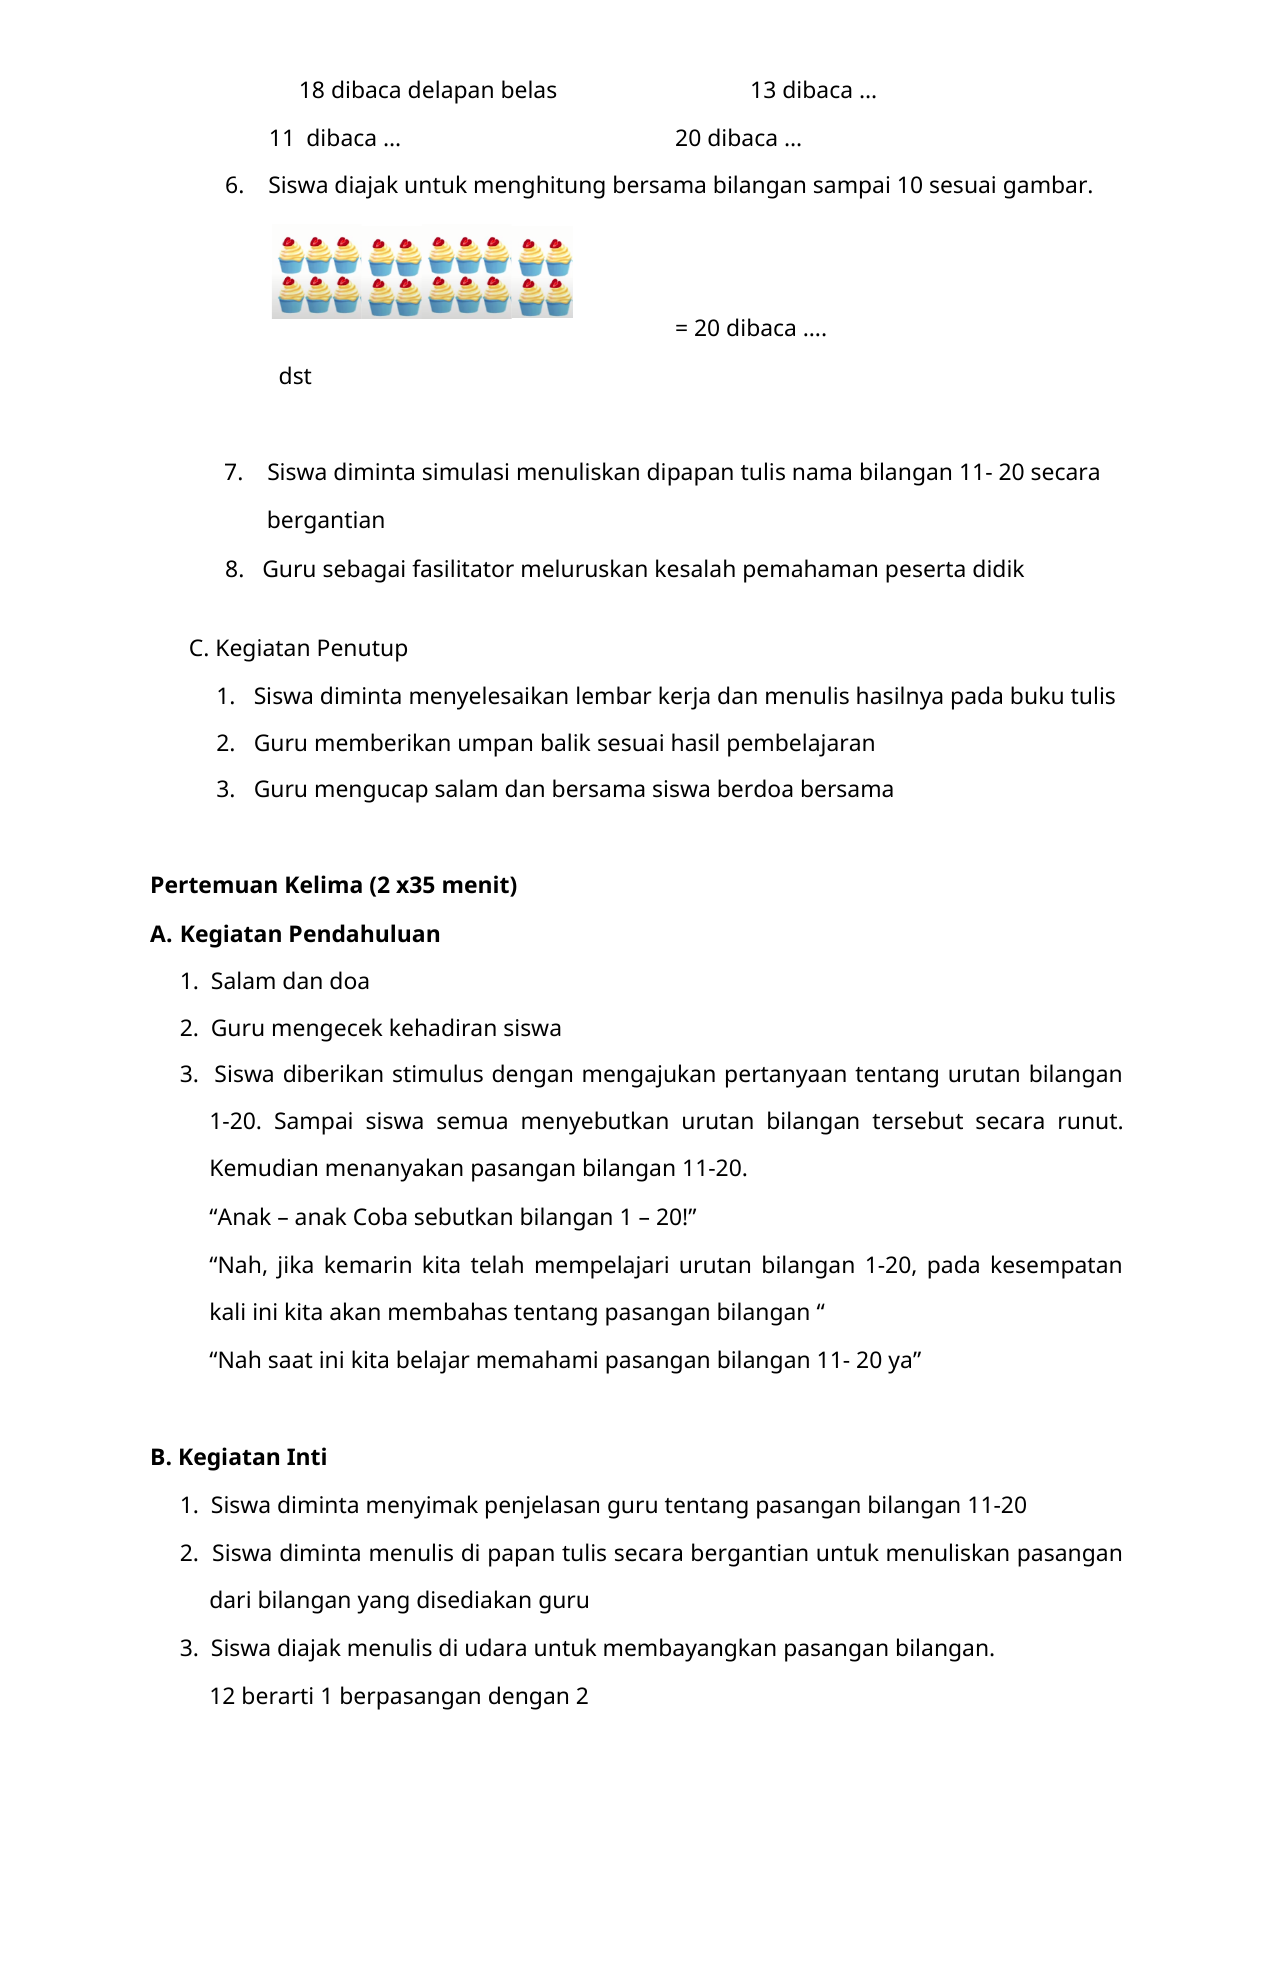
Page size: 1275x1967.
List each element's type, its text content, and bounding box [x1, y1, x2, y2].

list Siswa diminta menyelesaikan lembar kerja dan menulis hasilnya pada buku tulis [216, 679, 1124, 711]
list Kegiatan Pendahuluan [150, 918, 1124, 949]
text 18 dibaca delapan belas 13 dibaca … [150, 74, 1124, 105]
text 3. Siswa diberikan stimulus dengan mengajukan pertanyaan tentang urutan bilangan 1-20. Sampai siswa semua menyebutkan urutan bilangan tersebut secara runut. Kemudian menanyakan pasangan bilangan 11-20. [179, 1058, 1124, 1183]
picture [271, 224, 573, 319]
text = 20 dibaca …. [150, 312, 1124, 343]
text 8. Guru sebagai fasilitator meluruskan kesalah pemahaman peserta didik [150, 553, 1124, 584]
text 7. Siswa diminta simulasi menuliskan dipapan tulis nama bilangan 11- 20 secara [224, 456, 1124, 488]
text Pertemuan Kelima (2 x35 menit) [150, 869, 1124, 901]
list dibaca … 20 dibaca … [269, 122, 1124, 153]
list bergantian [225, 504, 1124, 536]
text dst [150, 360, 1124, 391]
text 1. Siswa diminta menyimak penjelasan guru tentang pasangan bilangan 11-20 [179, 1489, 1124, 1520]
text 3. Siswa diajak menulis di udara untuk membayangkan pasangan bilangan. [179, 1632, 1124, 1663]
text “Nah saat ini kita belajar memahami pasangan bilangan 11- 20 ya” [209, 1344, 1124, 1376]
text 12 berarti 1 berpasangan dengan 2 [179, 1680, 1124, 1711]
text C. Kegiatan Penutup [189, 632, 1124, 663]
list Guru memberikan umpan balik sesuai hasil pembelajaran [216, 726, 1124, 758]
text “Nah, jika kemarin kita telah mempelajari urutan bilangan 1-20, pada kesempatan kali ini kita akan membahas tentang pasangan bilangan “ [209, 1249, 1124, 1327]
text 2. Guru mengecek kehadiran siswa [179, 1012, 1124, 1043]
text 1. Salam dan doa [179, 965, 1124, 996]
text “Anak – anak Coba sebutkan bilangan 1 – 20!” [209, 1201, 1124, 1232]
list 6. Siswa diajak untuk menghitung bersama bilangan sampai 10 sesuai gambar. [225, 169, 1124, 200]
list Guru mengucap salam dan bersama siswa berdoa bersama [216, 773, 1124, 804]
text 2. Siswa diminta menulis di papan tulis secara bergantian untuk menuliskan pasangan dari bilangan yang disediakan guru [179, 1537, 1124, 1615]
text B. Kegiatan Inti [150, 1441, 1124, 1472]
